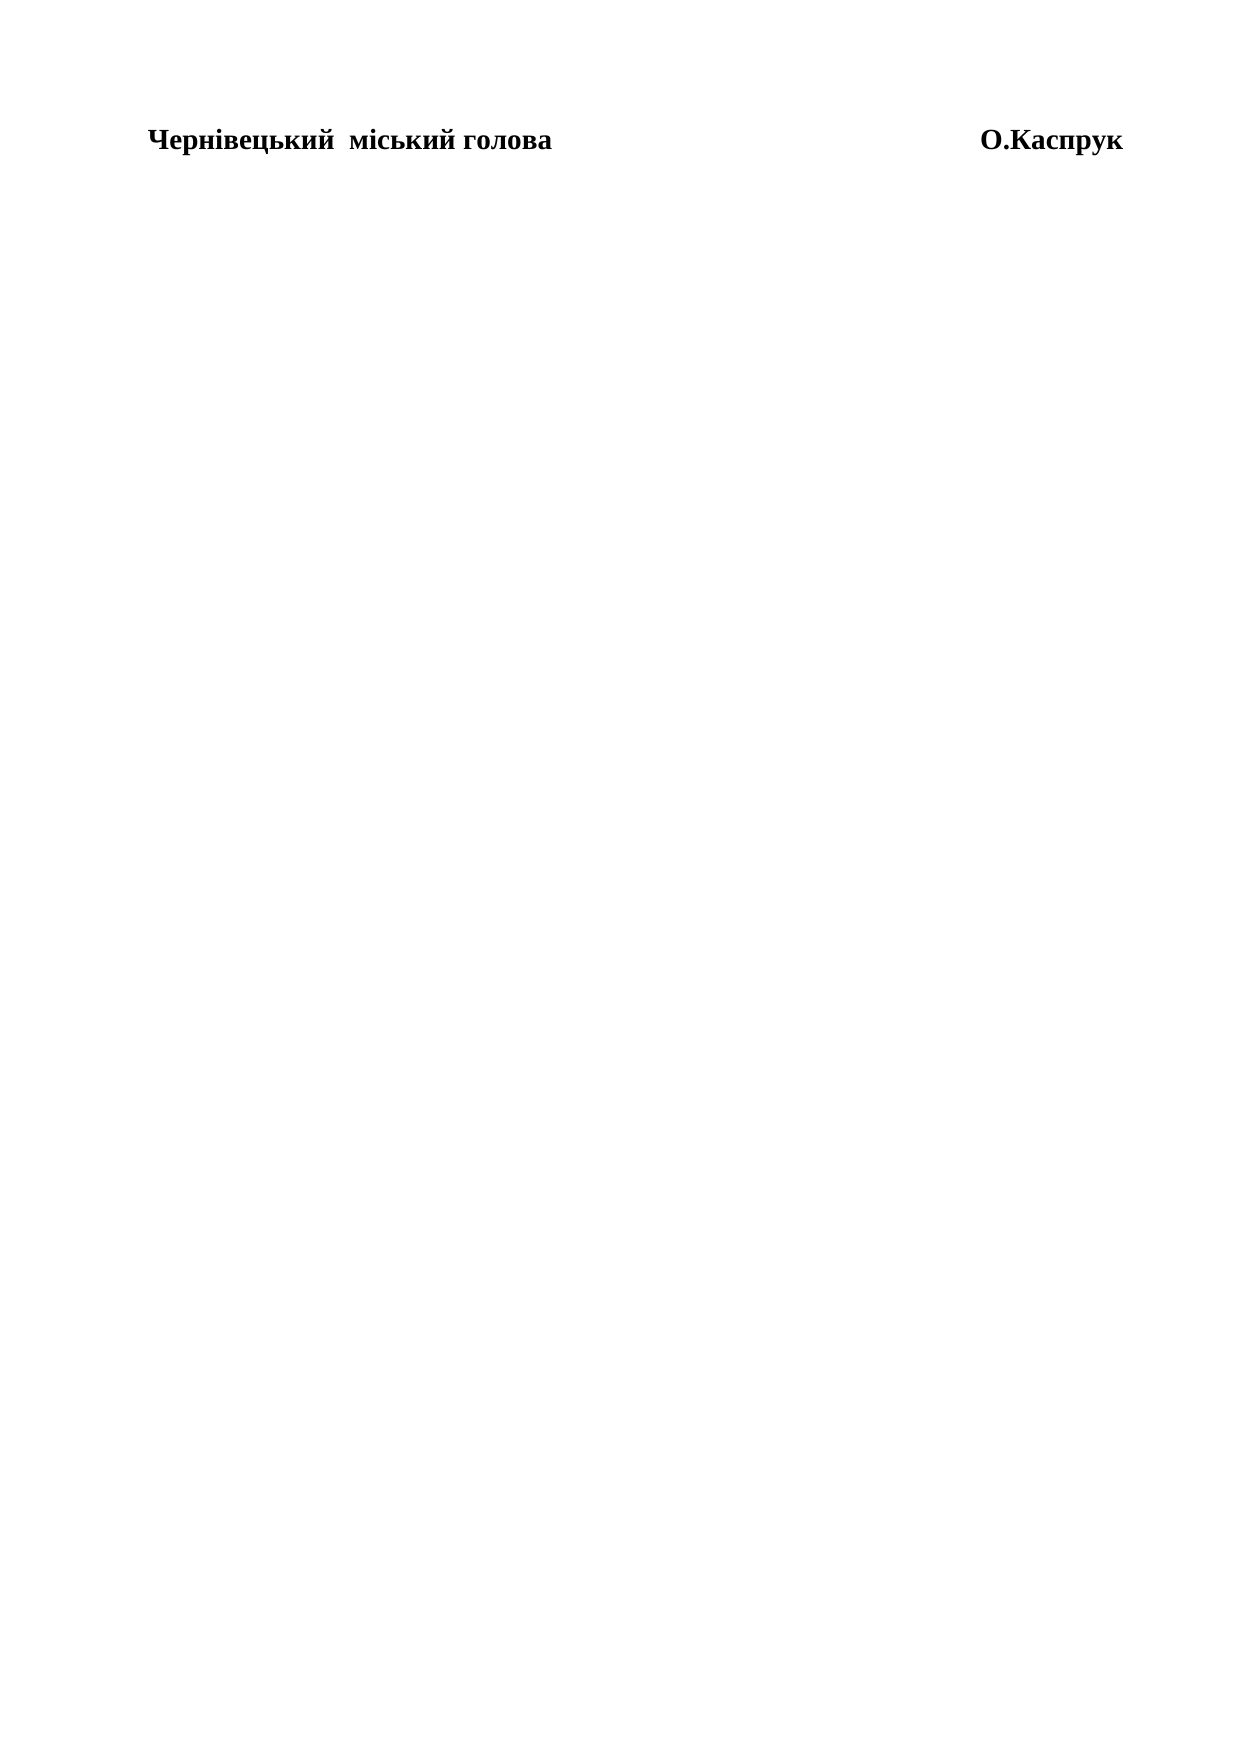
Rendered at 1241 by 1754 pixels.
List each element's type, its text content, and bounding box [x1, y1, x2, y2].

text Чернівецький міський голова О.Каспрук [148, 122, 1152, 156]
